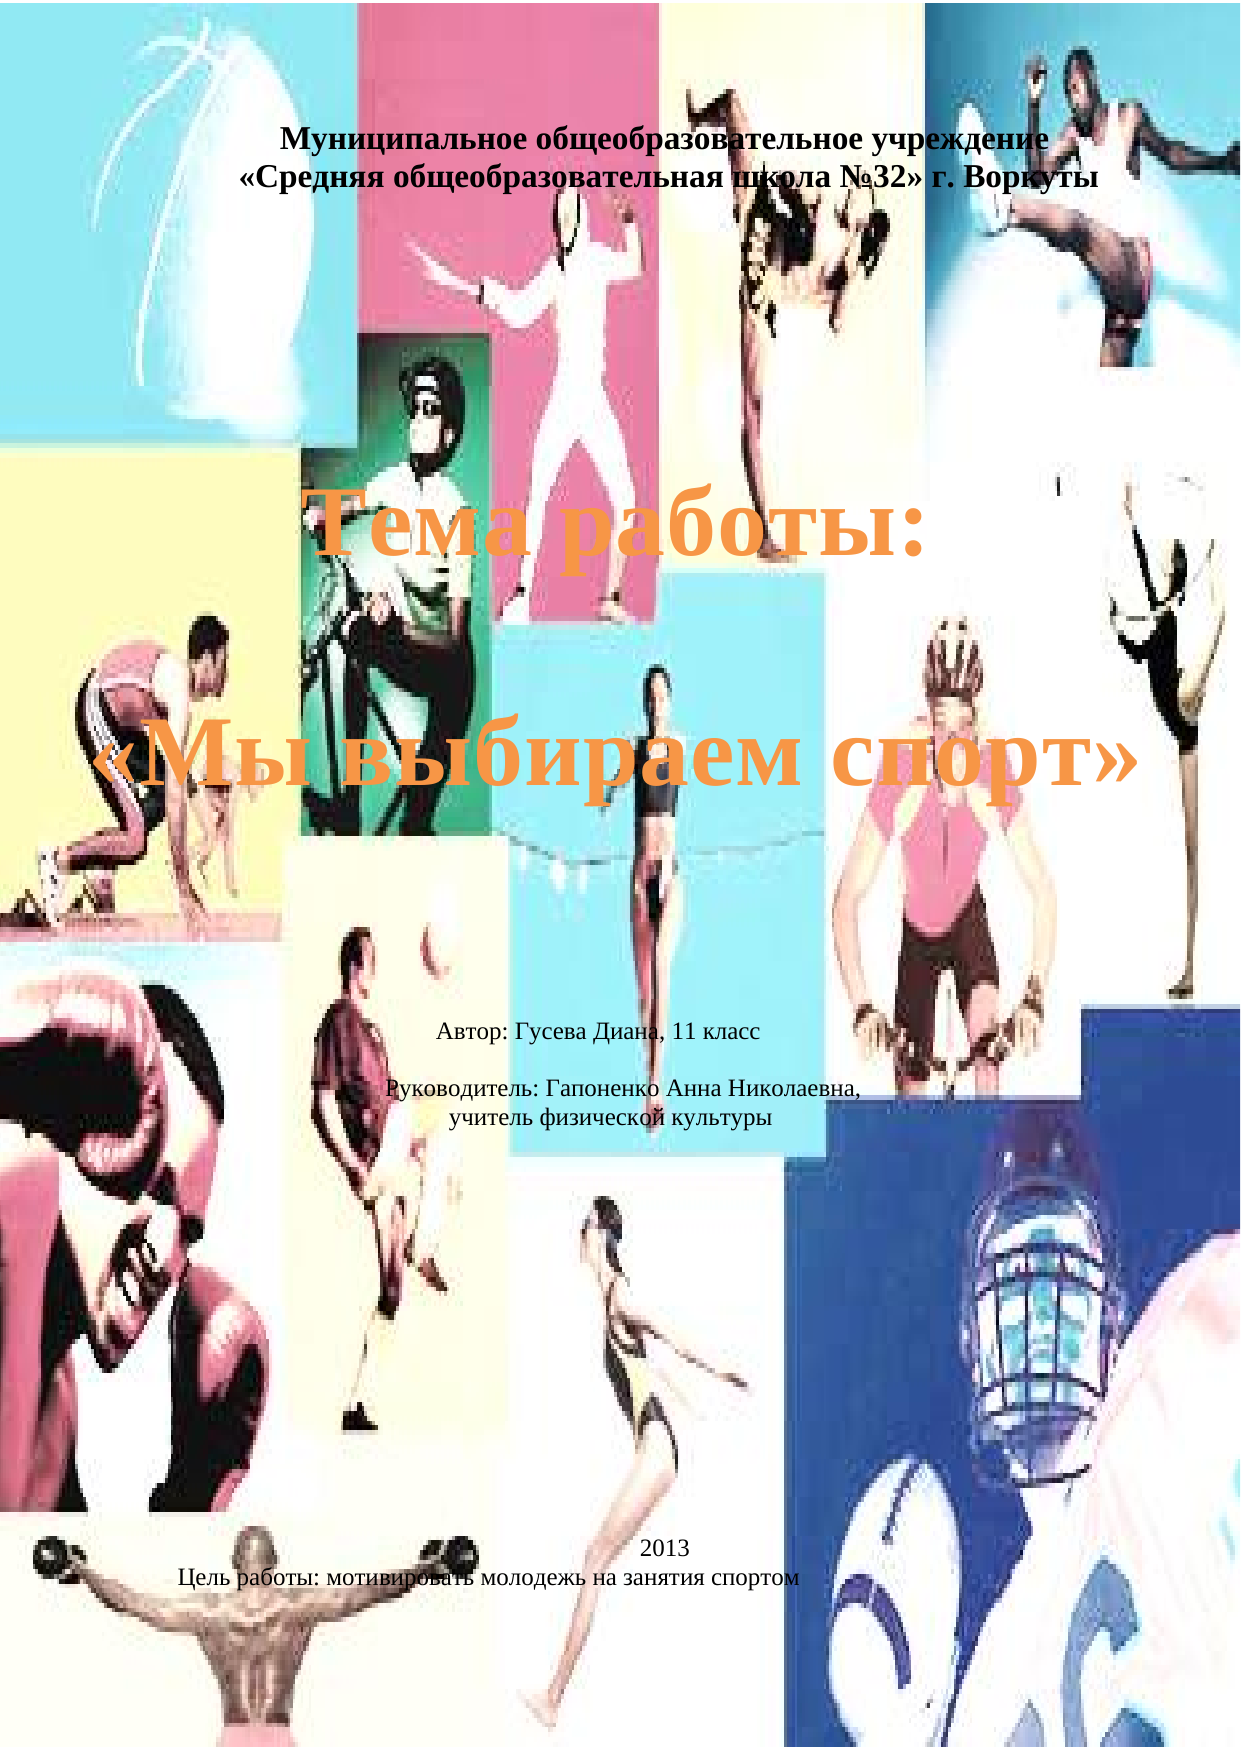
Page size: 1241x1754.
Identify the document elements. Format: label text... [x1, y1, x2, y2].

text 2013 [177, 1533, 1152, 1562]
picture [0, 3, 1241, 1747]
text Муниципальное общеобразовательное учреждение [177, 118, 1152, 156]
text «Средняя общеобразовательная школа №32» г. Воркуты [177, 156, 1152, 195]
text Автор: Гусева Диана, 11 класс [44, 1016, 1152, 1044]
text Руководитель: Гапоненко Анна Николаевна, [44, 1073, 1152, 1102]
text Цель работы: мотивировать молодежь на занятия спортом [177, 1562, 1152, 1591]
text учитель физической культуры [44, 1102, 1152, 1131]
